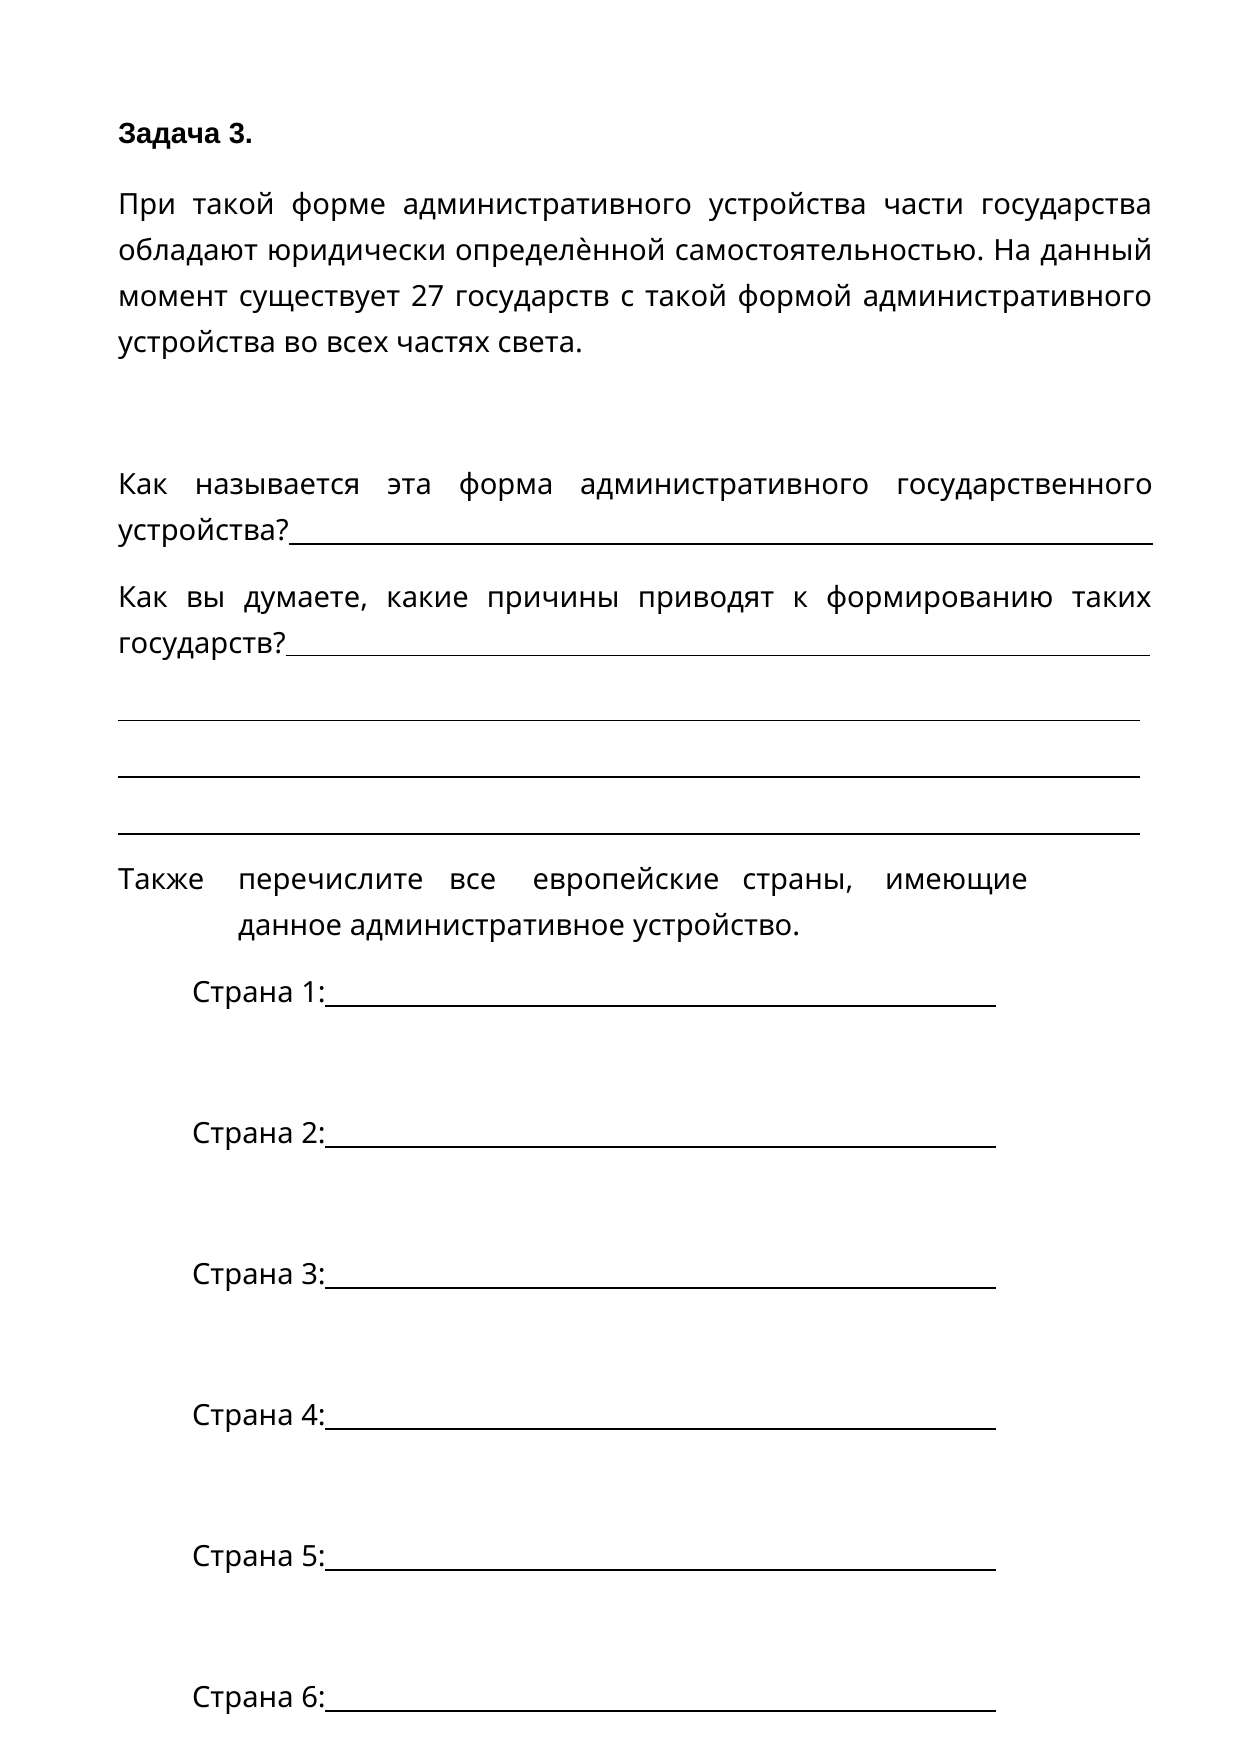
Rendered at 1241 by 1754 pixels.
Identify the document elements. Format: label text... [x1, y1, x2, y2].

text Страна 5: [192, 1535, 1176, 1575]
text Как вы думаете, какие причины приводят к формированию таких государств? [118, 576, 1152, 662]
text Страна 4: [192, 1394, 1176, 1434]
text Страна 1: [192, 971, 1176, 1011]
subtitle Задача 3. [118, 116, 1176, 149]
text Также перечислите все европейские страны, имеющие данное административное устройство. [118, 858, 1152, 944]
text Страна 3: [192, 1253, 1176, 1293]
text Страна 2: [192, 1112, 1176, 1152]
text Как называется эта форма административного государственного устройства? [118, 463, 1153, 549]
text Страна 6: [192, 1676, 1176, 1716]
text При такой форме административного устройства части государства обладают юридически определѐнной самостоятельностью. На данный момент существует 27 государств с такой формой административного устройства во всех частях света. [118, 183, 1152, 361]
